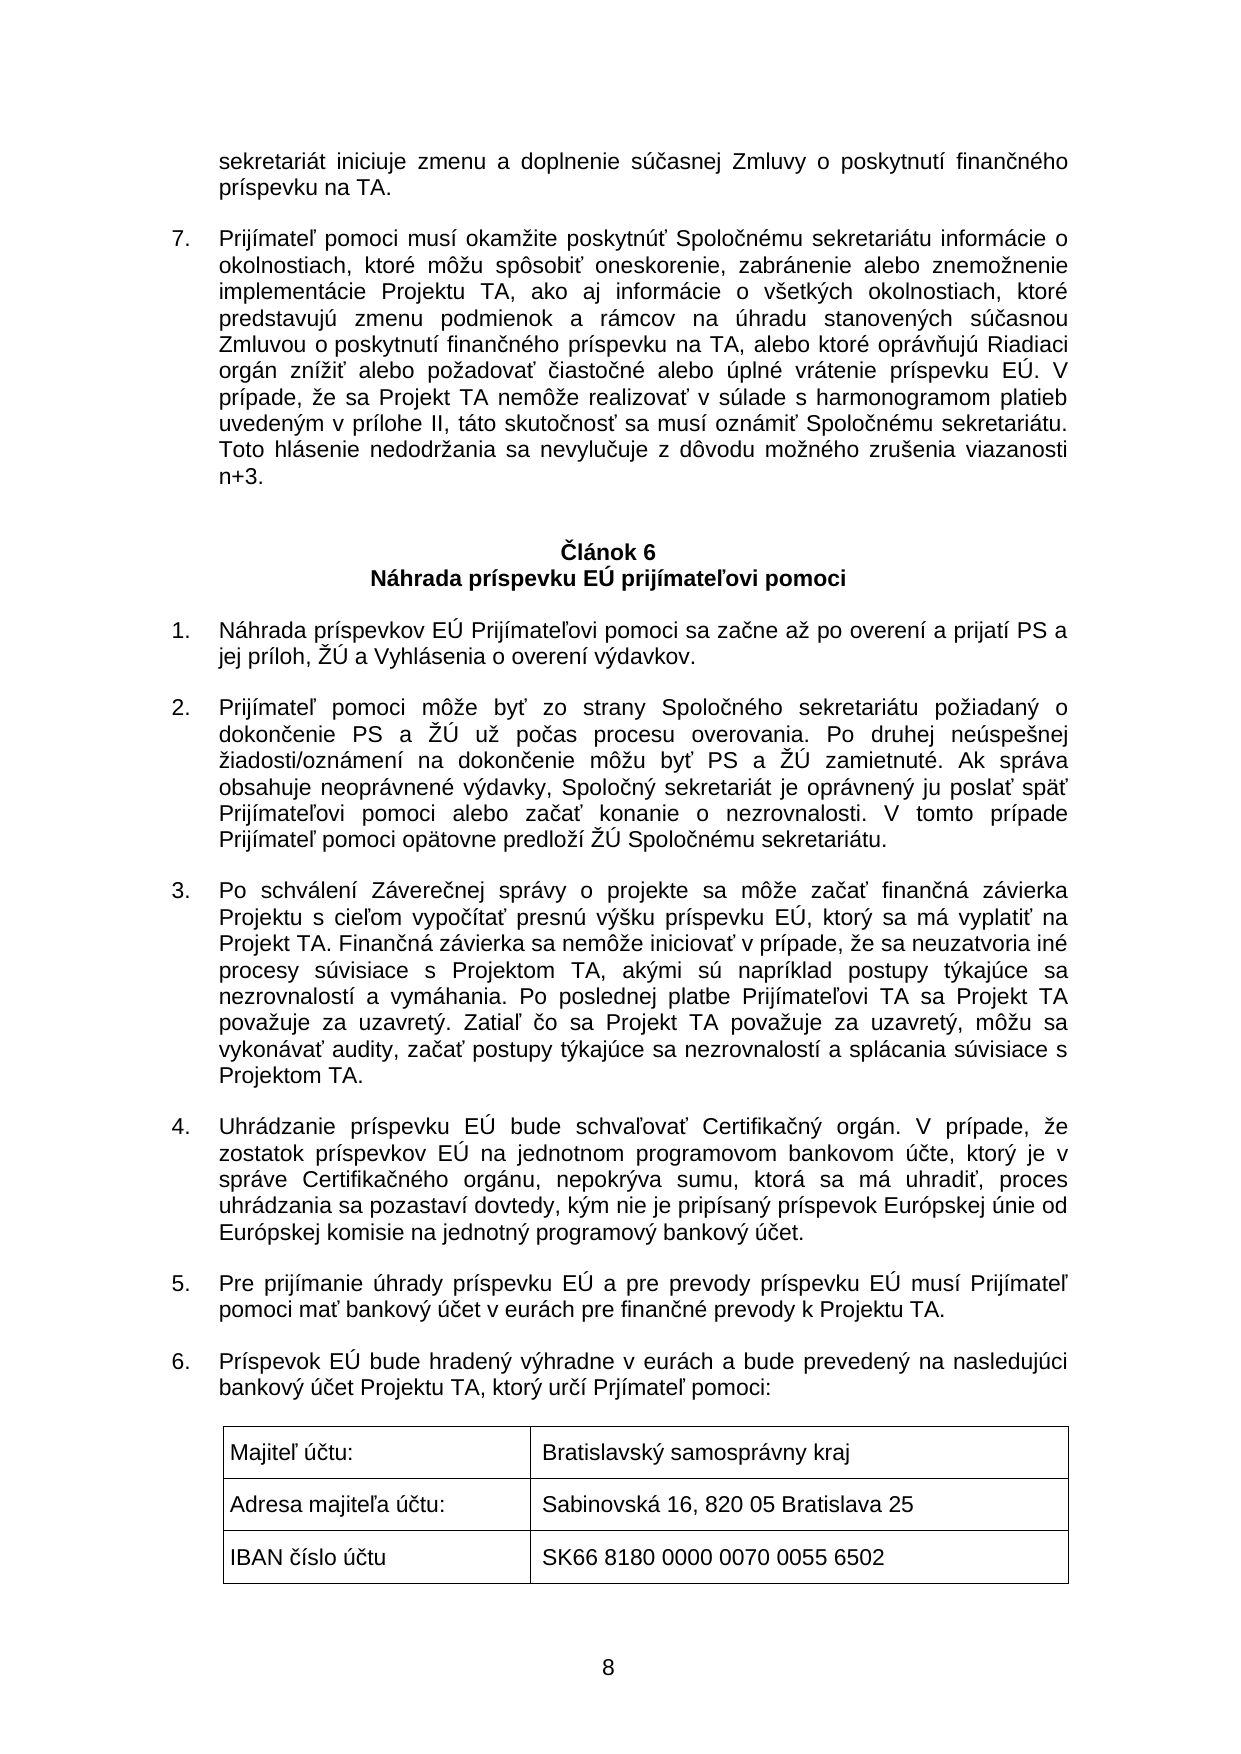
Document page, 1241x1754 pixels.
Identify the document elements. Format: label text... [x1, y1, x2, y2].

table_cell SK66 8180 0000 0070 0055 6502 [531, 1531, 1068, 1583]
table_cell Sabinovská 16, 820 05 Bratislava 25 [531, 1479, 1068, 1530]
list Príspevok EÚ bude hradený výhradne v eurách a bude prevedený na nasledujúci bankový účet Projektu TA, ktorý určí Prjímateľ pomoci: [171, 1348, 1069, 1401]
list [171, 148, 1069, 200]
list Po schválení Záverečnej správy o projekte sa môže začať finančná závierka Projektu s cieľom vypočítať presnú výšku príspevku EÚ, ktorý sa má vyplatiť na Projekt TA. Finančná závierka sa nemôže iniciovať v prípade, že sa neuzatvoria iné procesy súvisiace s Projektom TA, akými sú napríklad postupy týkajúce sa nezrovnalostí a vymáhania. Po poslednej platbe Prijímateľovi TA sa Projekt TA považuje za uzavretý. Zatiaľ čo sa Projekt TA považuje za uzavretý, môžu sa vykonávať audity, začať postupy týkajúce sa nezrovnalostí a splácania súvisiace s Projektom TA. [171, 877, 1069, 1088]
table_header Bratislavský samosprávny kraj [531, 1427, 1068, 1478]
list Uhrádzanie príspevku EÚ bude schvaľovať Certifikačný orgán. V prípade, že zostatok príspevkov EÚ na jednotnom programovom bankovom účte, ktorý je v správe Certifikačného orgánu, nepokrýva sumu, ktorá sa má uhradiť, proces uhrádzania sa pozastaví dovtedy, kým nie je pripísaný príspevok Európskej únie od Európskej komisie na jednotný programový bankový účet. [171, 1113, 1069, 1245]
table_header Majiteľ účtu: [224, 1427, 530, 1478]
list Pre prijímanie úhrady príspevku EÚ a pre prevody príspevku EÚ musí Prijímateľ pomoci mať bankový účet v eurách pre finančné prevody k Projektu TA. [171, 1270, 1069, 1323]
text Článok 6 Náhrada príspevku EÚ prijímateľovi pomoci [148, 539, 1069, 592]
list Náhrada príspevkov EÚ Prijímateľovi pomoci sa začne až po overení a prijatí PS a jej príloh, ŽÚ a Vyhlásenia o overení výdavkov. [171, 617, 1069, 669]
list Prijímateľ pomoci musí okamžite poskytnúť Spoločnému sekretariátu informácie o okolnostiach, ktoré môžu spôsobiť oneskorenie, zabránenie alebo znemožnenie implementácie Projektu TA, ako aj informácie o všetkých okolnostiach, ktoré predstavujú zmenu podmienok a rámcov na úhradu stanovených súčasnou Zmluvou o poskytnutí finančného príspevku na TA, alebo ktoré oprávňujú Riadiaci orgán znížiť alebo požadovať čiastočné alebo úplné vrátenie príspevku EÚ. V prípade, že sa Projekt TA nemôže realizovať v súlade s harmonogramom platieb uvedeným v prílohe II, táto skutočnosť sa musí oznámiť Spoločnému sekretariátu. Toto hlásenie nedodržania sa nevylučuje z dôvodu možného zrušenia viazanosti n+3. [171, 225, 1069, 489]
table_cell Adresa majiteľa účtu: [224, 1479, 530, 1530]
table_cell IBAN číslo účtu [224, 1531, 530, 1583]
list Prijímateľ pomoci môže byť zo strany Spoločného sekretariátu požiadaný o dokončenie PS a ŽÚ už počas procesu overovania. Po druhej neúspešnej žiadosti/oznámení na dokončenie môžu byť PS a ŽÚ zamietnuté. Ak správa obsahuje neoprávnené výdavky, Spoločný sekretariát je oprávnený ju poslať späť Prijímateľovi pomoci alebo začať konanie o nezrovnalosti. V tomto prípade Prijímateľ pomoci opätovne predloží ŽÚ Spoločnému sekretariátu. [171, 694, 1069, 852]
